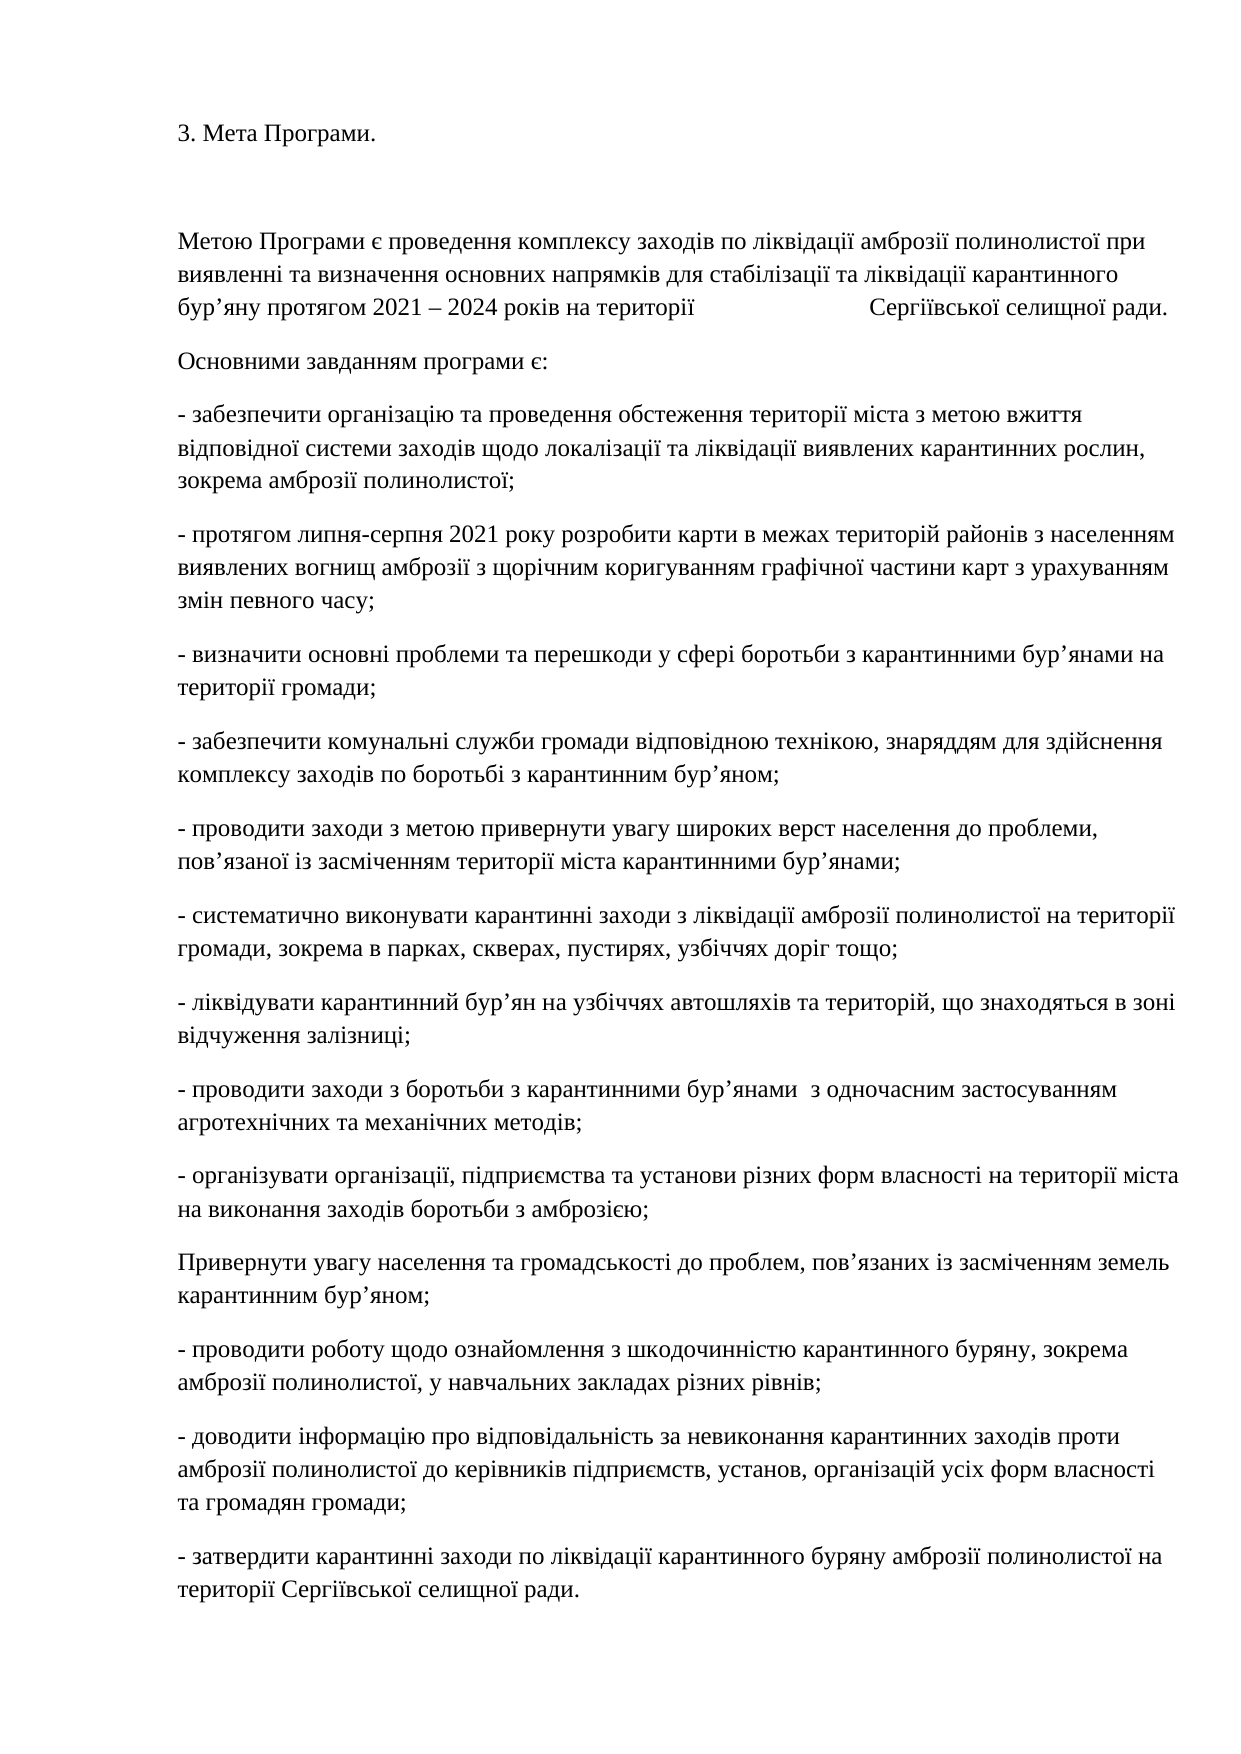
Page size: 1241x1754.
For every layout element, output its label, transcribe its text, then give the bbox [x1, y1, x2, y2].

text - систематично виконувати карантинні заходи з ліквідації амброзії полинолистої на території громади, зокрема в парках, скверах, пустирях, узбіччях доріг тощо; [177, 900, 1181, 962]
text - протягом липня-серпня 2021 року розробити карти в межах територій районів з населенням виявлених вогнищ амброзії з щорічним коригуванням графічної частини карт з урахуванням змін певного часу; [177, 519, 1181, 614]
text - забезпечити організацію та проведення обстеження території міста з метою вжиття відповідної системи заходів щодо локалізації та ліквідації виявлених карантинних рослин, зокрема амброзії полинолистої; [177, 399, 1181, 494]
text Основними завданням програми є: [177, 346, 1181, 374]
text Привернути увагу населення та громадськості до проблем, пов’язаних із засміченням земель карантинним бур’яном; [177, 1247, 1181, 1309]
text - проводити роботу щодо ознайомлення з шкодочинністю карантинного буряну, зокрема амброзії полинолистої, у навчальних закладах різних рівнів; [177, 1334, 1181, 1396]
text - затвердити карантинні заходи по ліквідації карантинного буряну амброзії полинолистої на території Сергіївської селищної ради. [177, 1541, 1181, 1603]
text - проводити заходи з метою привернути увагу широких верст населення до проблеми, пов’язаної із засміченням території міста карантинними бур’янами; [177, 813, 1181, 875]
text - визначити основні проблеми та перешкоди у сфері боротьби з карантинними бур’янами на території громади; [177, 639, 1181, 701]
text - доводити інформацію про відповідальність за невиконання карантинних заходів проти амброзії полинолистої до керівників підприємств, установ, організацій усіх форм власності та громадян громади; [177, 1421, 1181, 1516]
text - забезпечити комунальні служби громади відповідною технікою, знаряддям для здійснення комплексу заходів по боротьбі з карантинним бур’яном; [177, 726, 1181, 788]
text Метою Програми є проведення комплексу заходів по ліквідації амброзії полинолистої при виявленні та визначення основних напрямків для стабілізації та ліквідації карантинного бур’яну протягом 2021 – 2024 років на території Сергіївської селищної ради. [177, 226, 1181, 321]
text 3. Мета Програми. [177, 118, 1181, 147]
text - проводити заходи з боротьби з карантинними бур’янами з одночасним застосуванням агротехнічних та механічних методів; [177, 1074, 1181, 1136]
text - ліквідувати карантинний бур’ян на узбіччях автошляхів та територій, що знаходяться в зоні відчуження залізниці; [177, 987, 1181, 1049]
text - організувати організації, підприємства та установи різних форм власності на території міста на виконання заходів боротьби з амброзією; [177, 1161, 1181, 1222]
